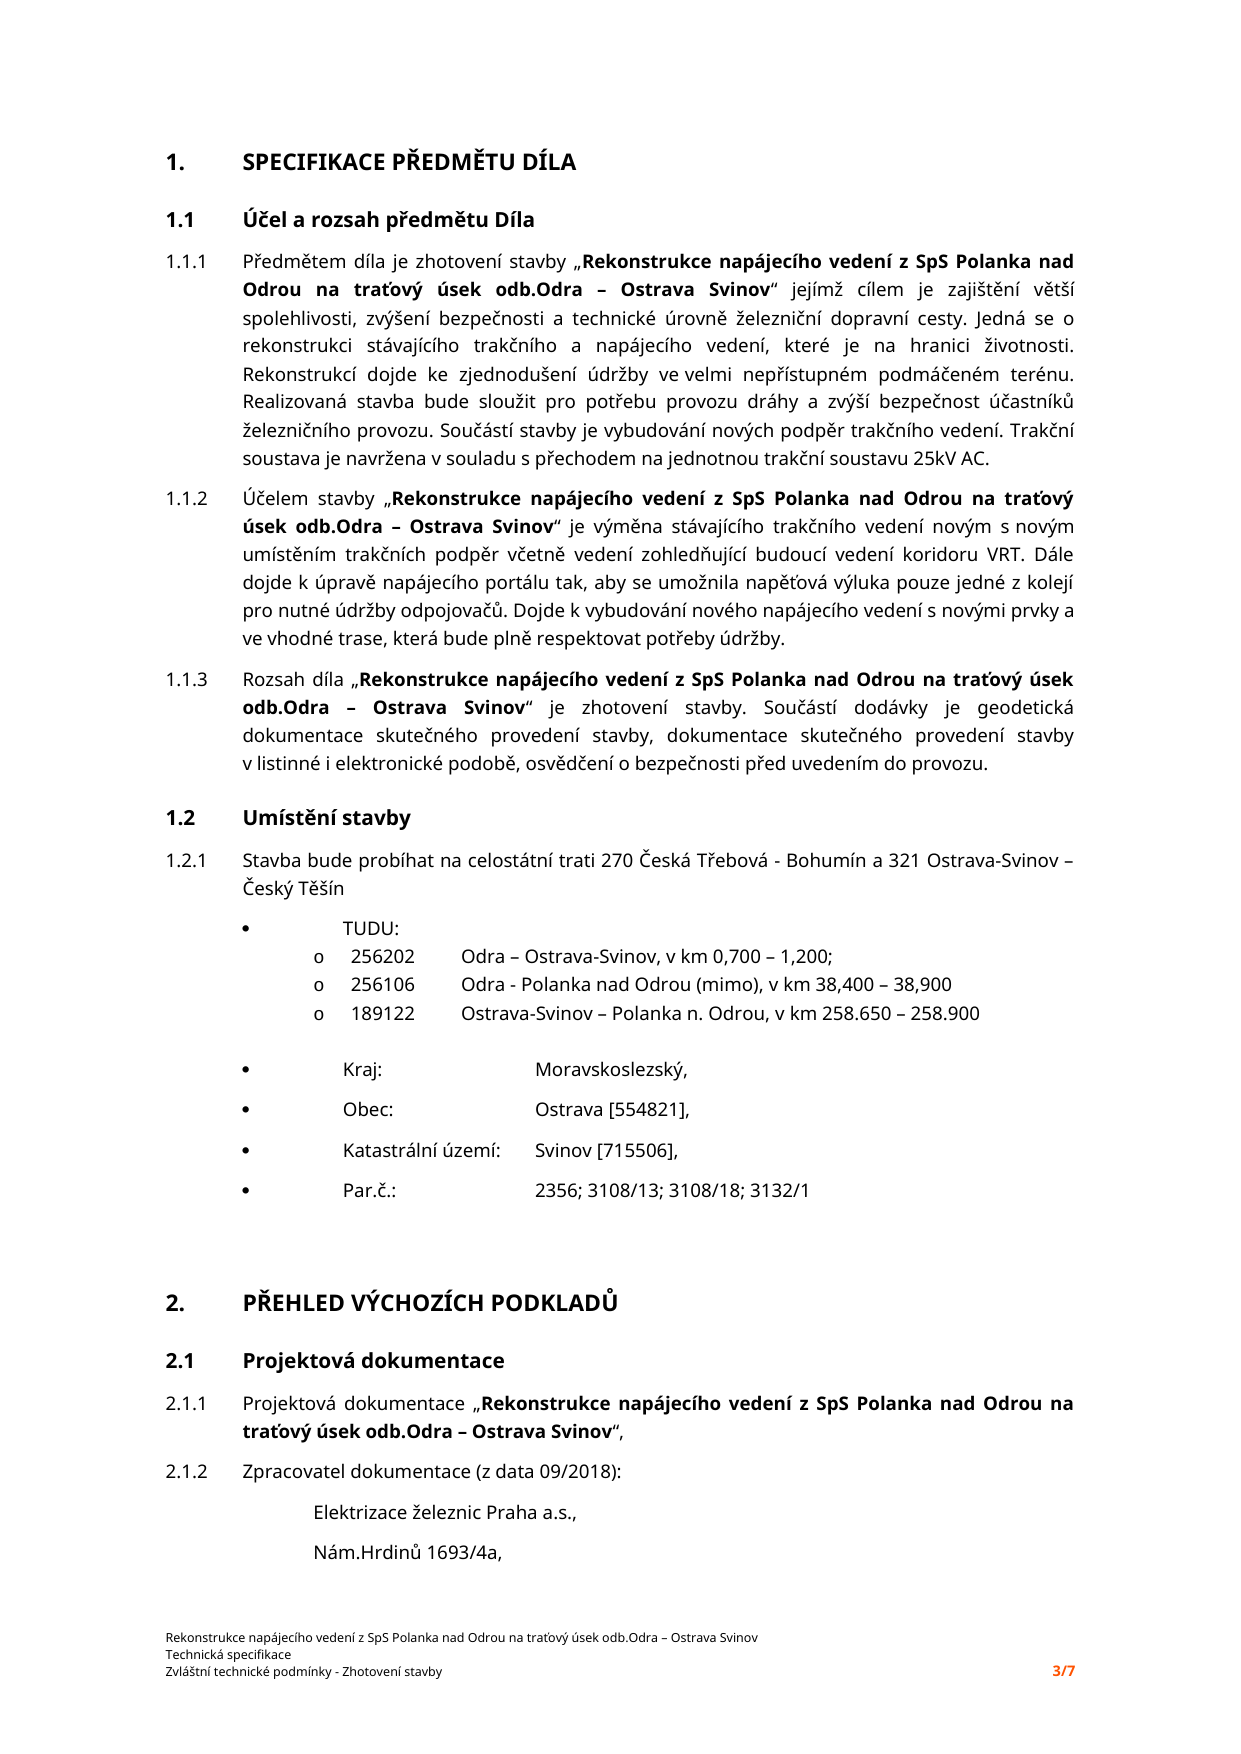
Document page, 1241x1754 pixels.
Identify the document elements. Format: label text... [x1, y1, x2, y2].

text Rozsah díla „Rekonstrukce napájecího vedení z SpS Polanka nad Odrou na traťový úsek odb.Odra – Ostrava Svinov“ je zhotovení stavby. Součástí dodávky je geodetická dokumentace skutečného provedení stavby, dokumentace skutečného provedení stavby v listinné i elektronické podobě, osvědčení o bezpečnosti před uvedením do provozu. [165, 666, 1075, 776]
text PŘEHLED VÝCHOZÍCH PODKLADŮ [165, 1287, 1075, 1318]
text Kraj: Moravskoslezský, [242, 1056, 1075, 1082]
text SPECIFIKACE PŘEDMĚTU DÍLA [165, 146, 1075, 177]
list 256106 Odra - Polanka nad Odrou (mimo), v km 38,400 – 38,900 [313, 972, 1075, 997]
text Katastrální území: Svinov [715506], [242, 1137, 1075, 1163]
text Projektová dokumentace „Rekonstrukce napájecího vedení z SpS Polanka nad Odrou na traťový úsek odb.Odra – Ostrava Svinov“, [165, 1390, 1075, 1444]
text Účelem stavby „Rekonstrukce napájecího vedení z SpS Polanka nad Odrou na traťový úsek odb.Odra – Ostrava Svinov“ je výměna stávajícího trakčního vedení novým s novým umístěním trakčních podpěr včetně vedení zohledňující budoucí vedení koridoru VRT. Dále dojde k úpravě napájecího portálu tak, aby se umožnila napěťová výluka pouze jedné z kolejí pro nutné údržby odpojovačů. Dojde k vybudování nového napájecího vedení s novými prvky a ve vhodné trase, která bude plně respektovat potřeby údržby. [165, 485, 1075, 651]
text Účel a rozsah předmětu Díla [165, 205, 1075, 233]
list 256202 Odra – Ostrava-Svinov, v km 0,700 – 1,200; [313, 943, 1075, 969]
list Nám.Hrdinů 1693/4a, [242, 1540, 1075, 1565]
list 189122 Ostrava-Svinov – Polanka n. Odrou, v km 258.650 – 258.900 [313, 1000, 1075, 1026]
text Předmětem díla je zhotovení stavby „Rekonstrukce napájecího vedení z SpS Polanka nad Odrou na traťový úsek odb.Odra – Ostrava Svinov“ jejímž cílem je zajištění větší spolehlivosti, zvýšení bezpečnosti a technické úrovně železniční dopravní cesty. Jedná se o rekonstrukci stávajícího trakčního a napájecího vedení, které je na hranici životnosti. Rekonstrukcí dojde ke zjednodušení údržby ve velmi nepřístupném podmáčeném terénu. Realizovaná stavba bude sloužit pro potřebu provozu dráhy a zvýší bezpečnost účastníků železničního provozu. Součástí stavby je vybudování nových podpěr trakčního vedení. Trakční soustava je navržena v souladu s přechodem na jednotnou trakční soustavu 25kV AC. [165, 249, 1075, 470]
text Zpracovatel dokumentace (z data 09/2018): [165, 1459, 1075, 1484]
text TUDU: [242, 915, 1075, 941]
list Elektrizace železnic Praha a.s., [242, 1499, 1075, 1525]
text Umístění stavby [165, 803, 1075, 832]
text Obec: Ostrava [554821], [242, 1097, 1075, 1122]
text Stavba bude probíhat na celostátní trati 270 Česká Třebová - Bohumín a 321 Ostrava-Svinov – Český Těšín [165, 847, 1075, 900]
text Projektová dokumentace [165, 1346, 1075, 1375]
text Par.č.: 2356; 3108/13; 3108/18; 3132/1 [242, 1178, 1075, 1203]
